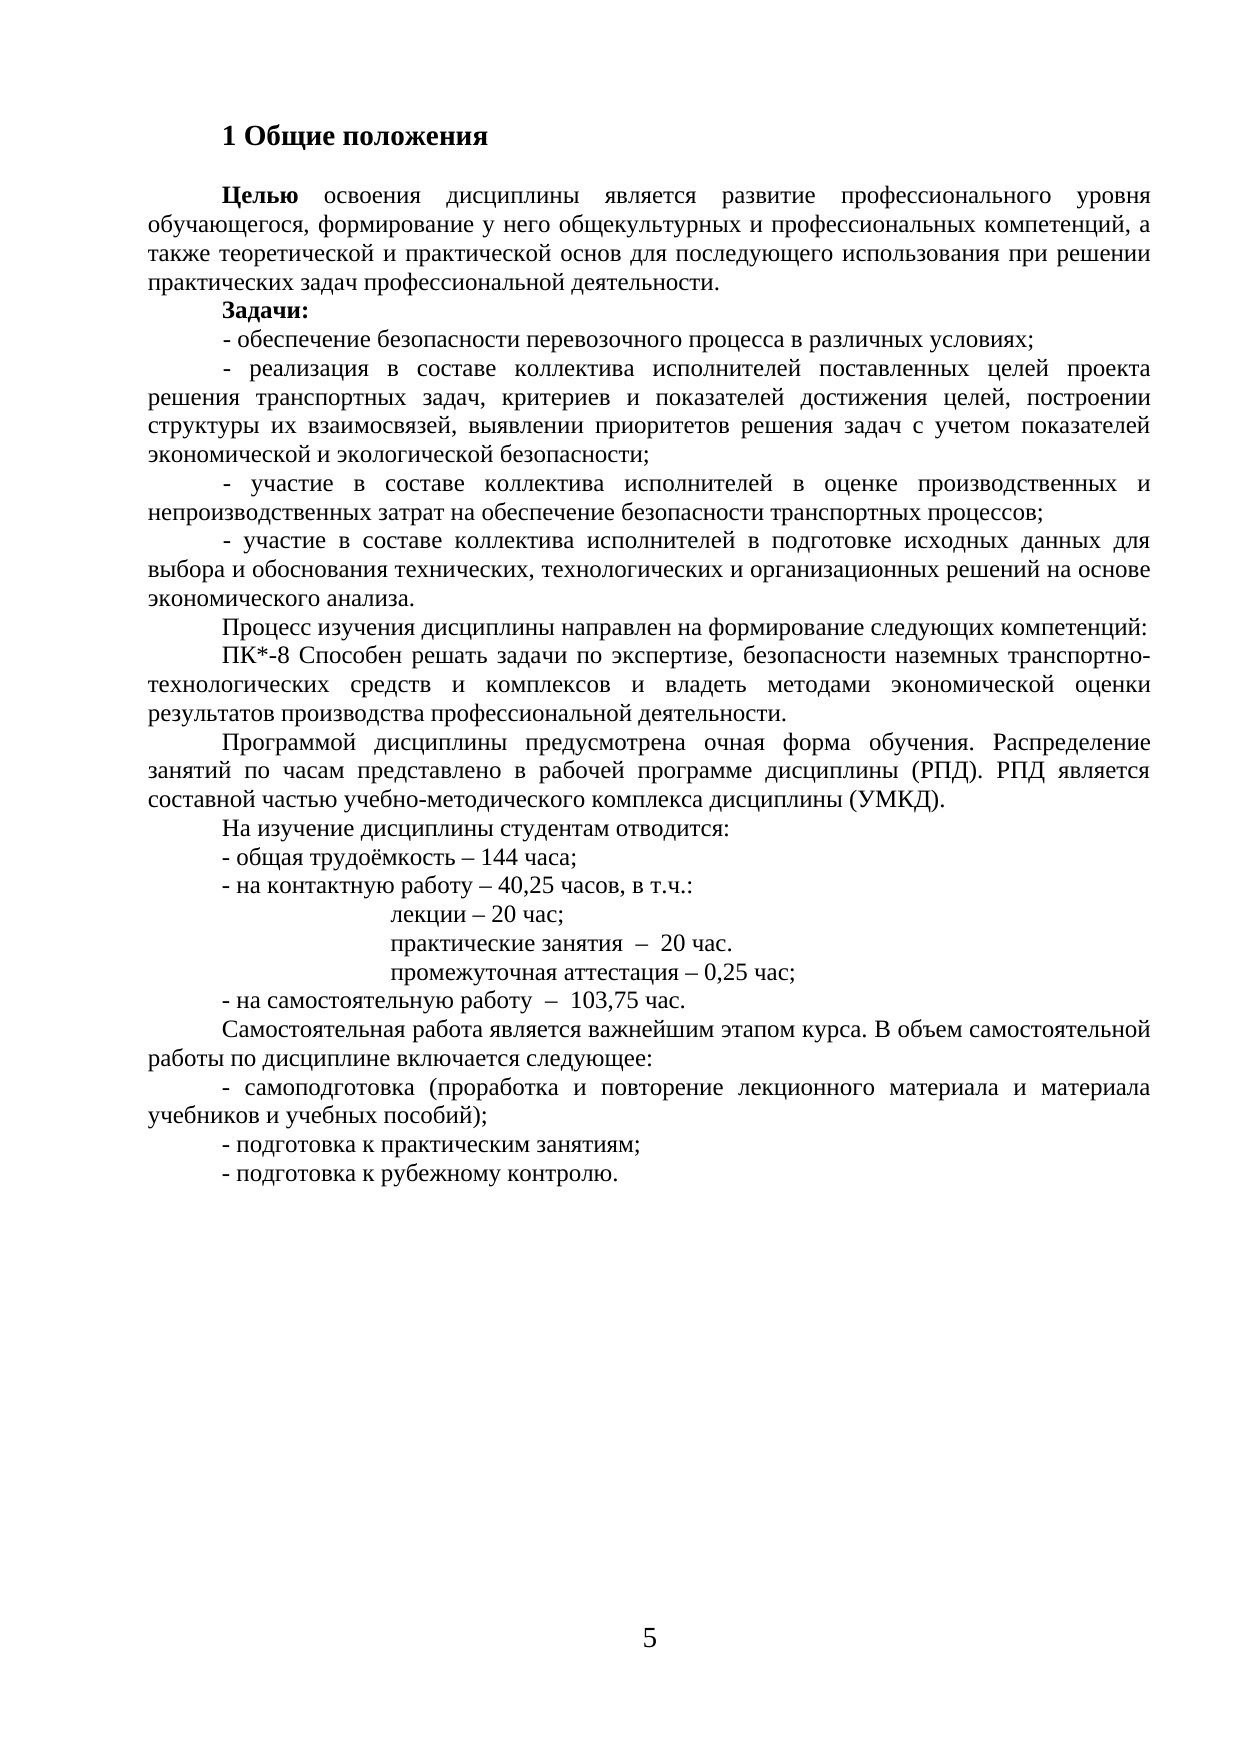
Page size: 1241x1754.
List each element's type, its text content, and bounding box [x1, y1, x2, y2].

text - реализация в составе коллектива исполнителей поставленных целей проекта решения транспортных задач, критериев и показателей достижения целей, построении структуры их взаимосвязей, выявлении приоритетов решения задач с учетом показателей экономической и экологической безопасности; [148, 353, 1152, 468]
text ПК*-8 Способен решать задачи по экспертизе, безопасности наземных транспортно-технологических средств и комплексов и владеть методами экономической оценки результатов производства профессиональной деятельности. [148, 640, 1152, 727]
text промежуточная аттестация – 0,25 час; [148, 957, 1152, 985]
text 1 Общие положения [148, 118, 1152, 152]
text - подготовка к рубежному контролю. [148, 1158, 1152, 1187]
text - на контактную работу – 40,25 часов, в т.ч.: [148, 870, 1152, 899]
text - общая трудоёмкость – 144 часа; [148, 842, 1152, 870]
text Процесс изучения дисциплины направлен на формирование следующих компетенций: [148, 612, 1152, 640]
text - самоподготовка (проработка и повторение лекционного материала и материала учебников и учебных пособий); [148, 1072, 1152, 1129]
text практические занятия – 20 час. [148, 928, 1152, 957]
text - подготовка к практическим занятиям; [148, 1129, 1152, 1158]
text На изучение дисциплины студентам отводится: [148, 813, 1152, 842]
text Программой дисциплины предусмотрена очная форма обучения. Распределение занятий по часам представлено в рабочей программе дисциплины (РПД). РПД является составной частью учебно-методического комплекса дисциплины (УМКД). [148, 727, 1152, 813]
text - участие в составе коллектива исполнителей в подготовке исходных данных для выбора и обоснования технических, технологических и организационных решений на основе экономического анализа. [148, 525, 1152, 612]
text Задачи: [148, 295, 1152, 324]
text лекции – 20 час; [148, 899, 1152, 928]
text - участие в составе коллектива исполнителей в оценке производственных и непроизводственных затрат на обеспечение безопасности транспортных процессов; [148, 468, 1152, 525]
text Целью освоения дисциплины является развитие профессионального уровня обучающегося, формирование у него общекультурных и профессиональных компетенций, а также теоретической и практической основ для последующего использования при решении практических задач профессиональной деятельности. [148, 180, 1152, 295]
text - на самостоятельную работу – 103,75 час. [148, 985, 1152, 1014]
text Самостоятельная работа является важнейшим этапом курса. В объем самостоятельной работы по дисциплине включается следующее: [148, 1014, 1152, 1072]
text - обеспечение безопасности перевозочного процесса в различных условиях; [148, 324, 1152, 353]
